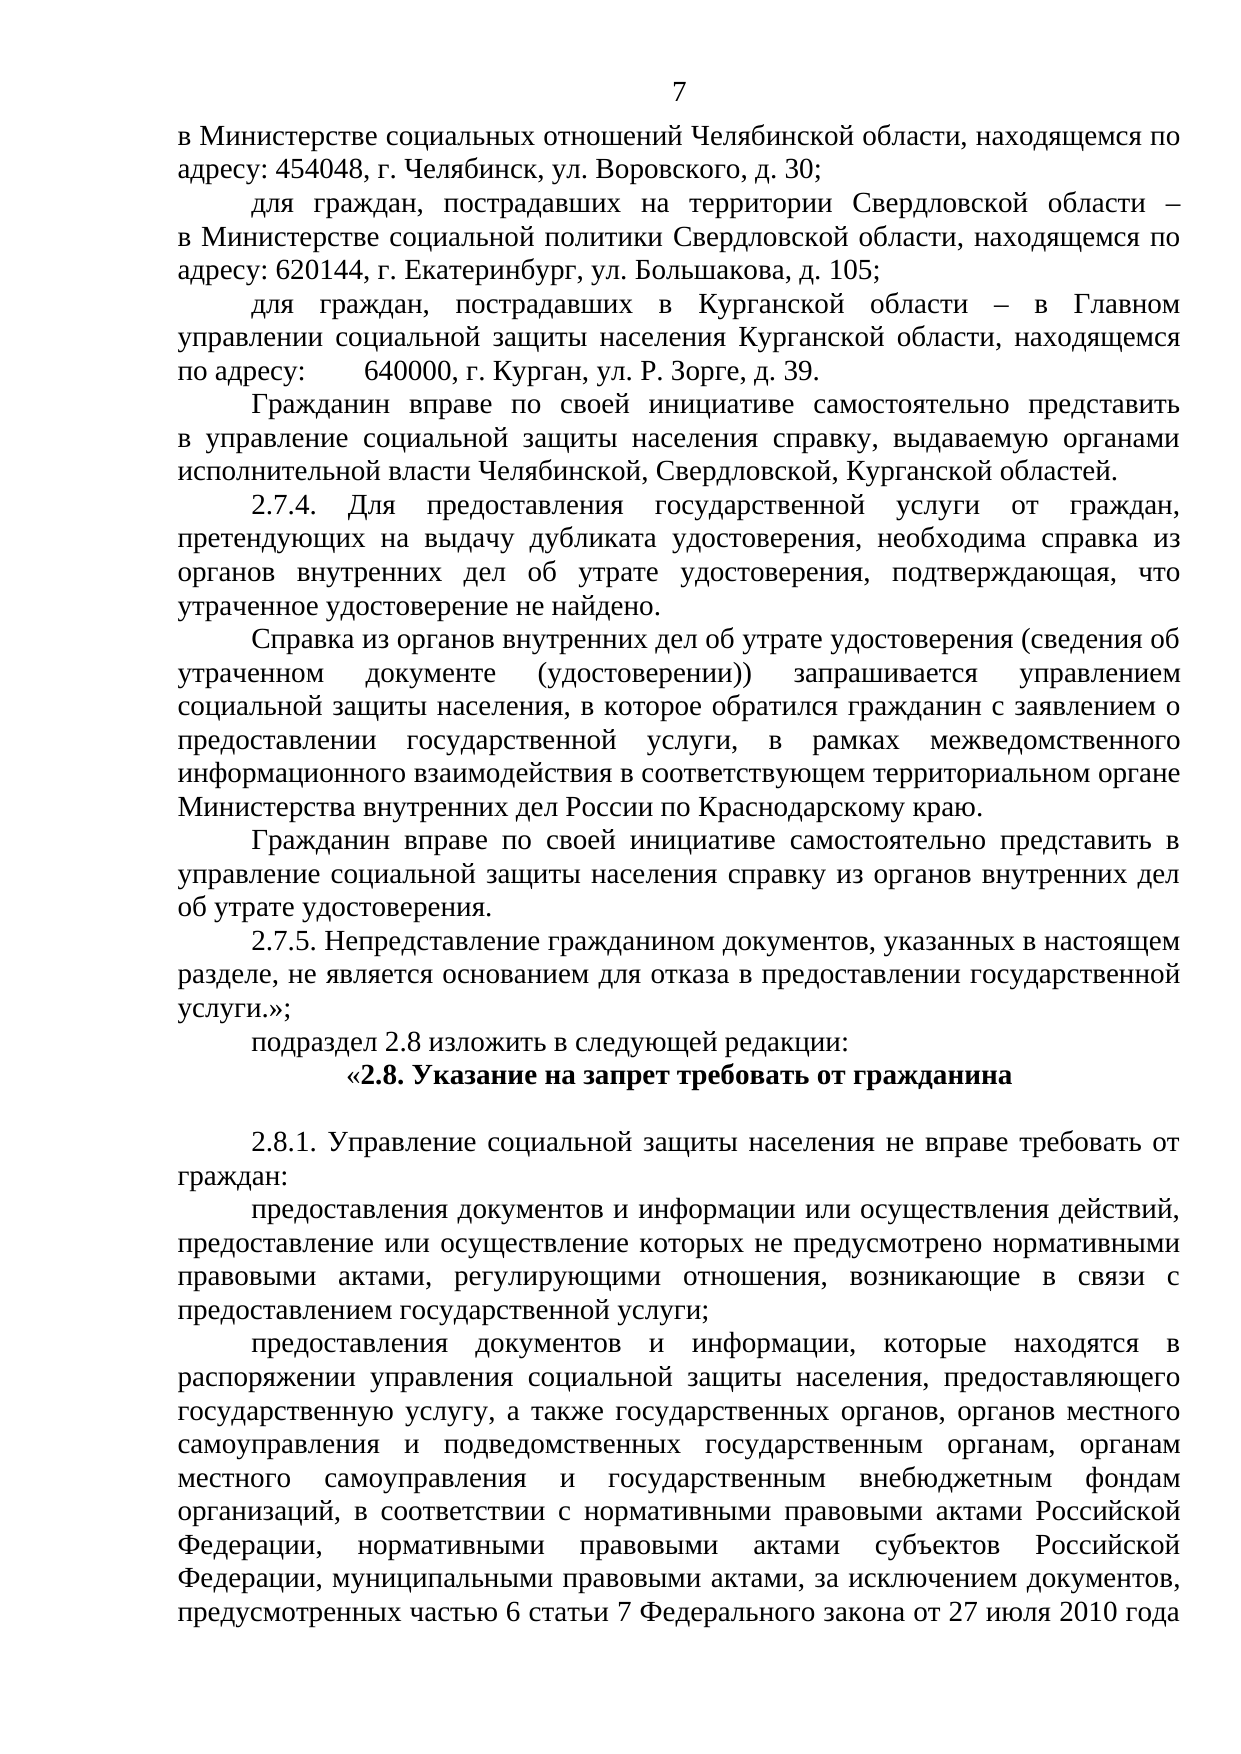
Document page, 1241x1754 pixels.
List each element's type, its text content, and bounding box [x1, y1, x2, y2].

text Гражданин вправе по своей инициативе самостоятельно представить в управление социальной защиты населения справку из органов внутренних дел об утрате удостоверения. [177, 822, 1181, 923]
text Гражданин вправе по своей инициативе самостоятельно представить в управление социальной защиты населения справку, выдаваемую органами исполнительной власти Челябинской, Свердловской, Курганской областей. [177, 386, 1181, 487]
text Справка из органов внутренних дел об утрате удостоверения (сведения об утраченном документе (удостоверении)) запрашивается управлением социальной защиты населения, в которое обратился гражданин с заявлением о предоставлении государственной услуги, в рамках межведомственного информационного взаимодействия в соответствующем территориальном органе Министерства внутренних дел России по Краснодарскому краю. [177, 621, 1181, 822]
text «2.8. Указание на запрет требовать от гражданина [177, 1057, 1181, 1091]
text для граждан, пострадавших на территории Свердловской области – в Министерстве социальной политики Свердловской области, находящемся по адресу: 620144, г. Екатеринбург, ул. Большакова, д. 105; [177, 185, 1181, 286]
text 2.8.1. Управление социальной защиты населения не вправе требовать от граждан: [177, 1124, 1181, 1191]
text предоставления документов и информации или осуществления действий, предоставление или осуществление которых не предусмотрено нормативными правовыми актами, регулирующими отношения, возникающие в связи с предоставлением государственной услуги; [177, 1191, 1181, 1326]
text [177, 1326, 1181, 1627]
text подраздел 2.8 изложить в следующей редакции: [177, 1024, 1181, 1057]
text 2.7.5. Непредставление гражданином документов, указанных в настоящем разделе, не является основанием для отказа в предоставлении государственной услуги.»; [177, 923, 1181, 1024]
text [177, 118, 1181, 185]
text 2.7.4. Для предоставления государственной услуги от граждан, претендующих на выдачу дубликата удостоверения, необходима справка из органов внутренних дел об утрате удостоверения, подтверждающая, что утраченное удостоверение не найдено. [177, 487, 1181, 621]
text для граждан, пострадавших в Курганской области – в Главном управлении социальной защиты населения Курганской области, находящемся по адресу: 640000, г. Курган, ул. Р. Зорге, д. 39. [177, 286, 1181, 386]
